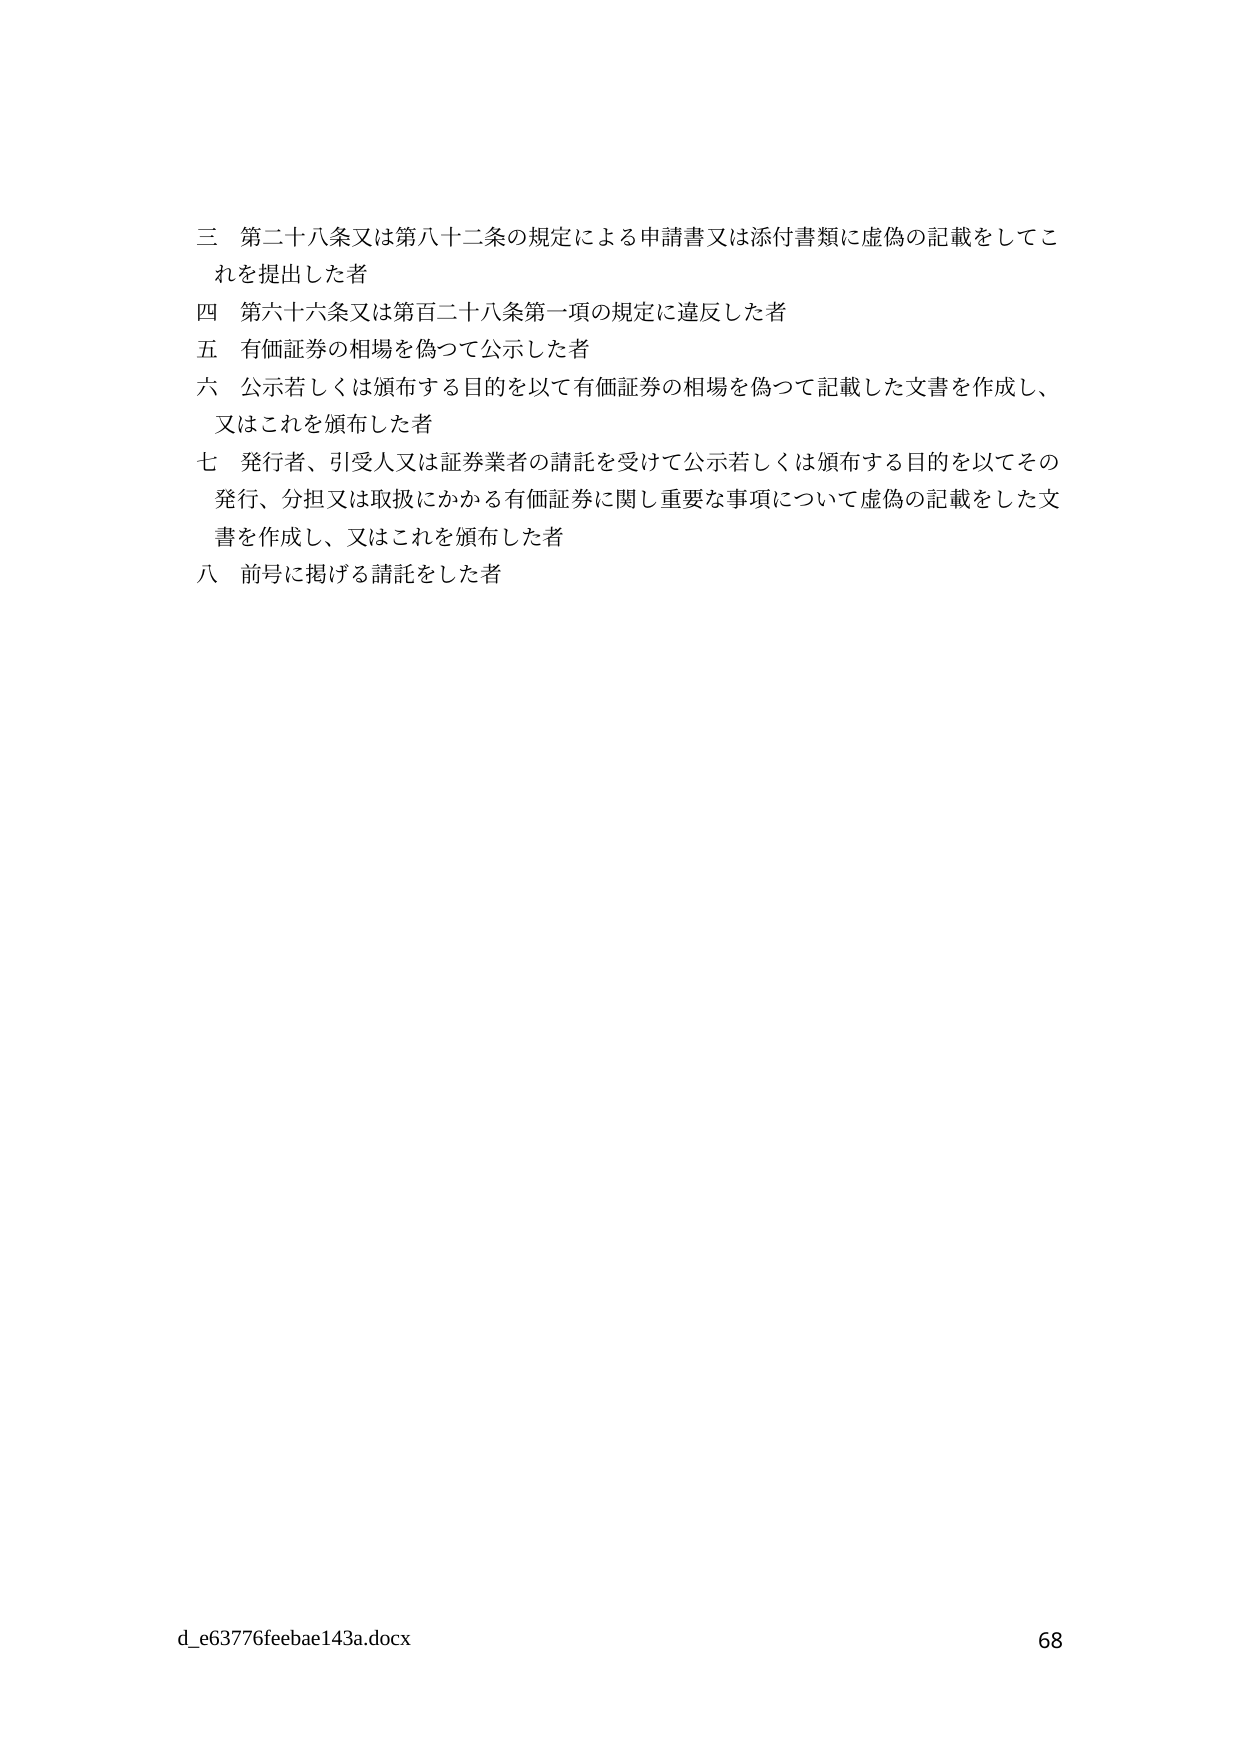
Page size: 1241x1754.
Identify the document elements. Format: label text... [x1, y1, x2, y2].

text 七 発行者、引受人又は証券業者の請託を受けて公示若しくは頒布する目的を以てその発行、分担又は取扱にかかる有価証券に関し重要な事項について虚偽の記載をした文書を作成し、又はこれを頒布した者 [196, 442, 1063, 554]
text 六 公示若しくは頒布する目的を以て有価証券の相場を偽つて記載した文書を作成し、又はこれを頒布した者 [196, 367, 1063, 442]
text 五 有価証券の相場を偽つて公示した者 [196, 329, 1063, 367]
text 三 第二十八条又は第八十二条の規定による申請書又は添付書類に虚偽の記載をしてこれを提出した者 [196, 217, 1063, 292]
text 八 前号に掲げる請託をした者 [196, 554, 1063, 592]
text 四 第六十六条又は第百二十八条第一項の規定に違反した者 [196, 292, 1063, 329]
